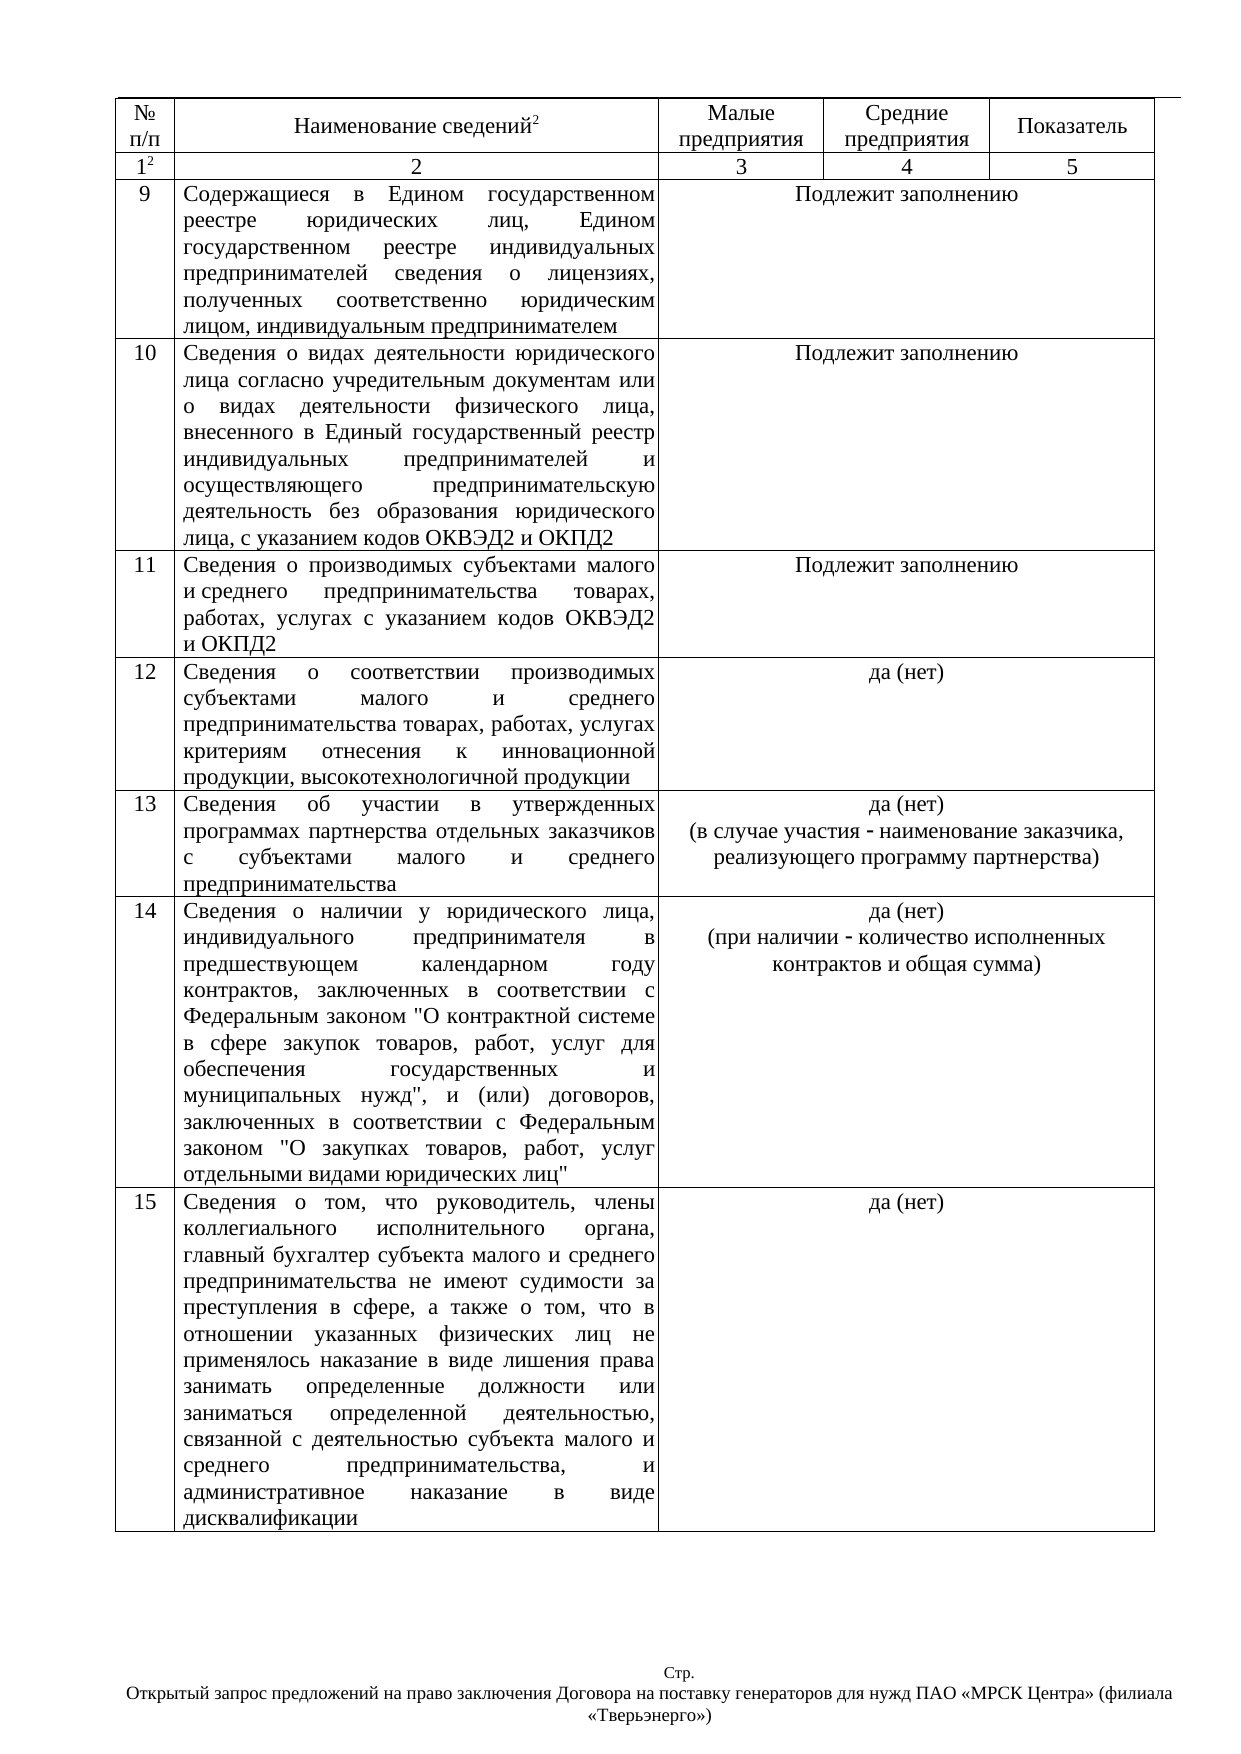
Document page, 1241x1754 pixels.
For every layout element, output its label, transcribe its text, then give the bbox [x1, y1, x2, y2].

table_cell 2 [175, 153, 658, 179]
table_cell 5 [990, 153, 1154, 179]
table_header Наименование сведений2 [175, 99, 658, 152]
table_cell Сведения о том, что руководитель, члены коллегиального исполнительного органа, главный бухгалтер субъекта малого и среднего предпринимательства не имеют судимости за преступления в сфере, а также о том, что в отношении указанных физических лиц не применялось наказание в виде лишения права занимать определенные должности или заниматься определенной деятельностью, связанной с деятельностью субъекта малого и среднего предпринимательства, и административное наказание в виде дисквалификации [175, 1188, 658, 1531]
table_cell 3 [659, 153, 823, 179]
table_cell Подлежит заполнению [659, 551, 1154, 657]
table_cell Сведения о наличии у юридического лица, индивидуального предпринимателя в предшествующем календарном году контрактов, заключенных в соответствии с Федеральным законом "О контрактной системе в сфере закупок товаров, работ, услуг для обеспечения государственных и муниципальных нужд", и (или) договоров, заключенных в соответствии с Федеральным законом "О закупках товаров, работ, услуг отдельными видами юридических лиц" [175, 897, 658, 1187]
table_header Средние предприятия [824, 99, 989, 152]
table_header № п/п [116, 99, 174, 152]
table_cell да (нет) [659, 1188, 1154, 1531]
table_header Малые предприятия [659, 99, 823, 152]
table_cell 4 [824, 153, 989, 179]
table_cell да (нет) (при наличии количество исполненных контрактов и общая сумма) [659, 897, 1154, 1187]
table_cell да (нет) [659, 658, 1154, 789]
table_cell 10 [116, 339, 174, 550]
table_cell Сведения о производимых субъектами малого и среднего предпринимательства товарах, работах, услугах с указанием кодов ОКВЭД2 и ОКПД2 [175, 551, 658, 657]
table_cell Содержащиеся в Едином государственном реестре юридических лиц, Едином государственном реестре индивидуальных предпринимателей сведения о лицензиях, полученных соответственно юридическим лицом, индивидуальным предпринимателем [175, 180, 658, 338]
table_cell Сведения об участии в утвержденных программах партнерства отдельных заказчиков с субъектами малого и среднего предпринимательства [175, 791, 658, 896]
table_cell Подлежит заполнению [659, 339, 1154, 550]
table_cell Подлежит заполнению [659, 180, 1154, 338]
table_cell да (нет) (в случае участия наименование заказчика, реализующего программу партнерства) [659, 791, 1154, 896]
table_cell 13 [116, 791, 174, 896]
table_cell 9 [116, 180, 174, 338]
table_cell 12 [116, 153, 174, 179]
table_cell 11 [116, 551, 174, 657]
table_cell 14 [116, 897, 174, 1187]
table_cell Сведения о видах деятельности юридического лица согласно учредительным документам или о видах деятельности физического лица, внесенного в Единый государственный реестр индивидуальных предпринимателей и осуществляющего предпринимательскую деятельность без образования юридического лица, с указанием кодов ОКВЭД2 и ОКПД2 [175, 339, 658, 550]
table_header Показатель [990, 99, 1154, 152]
table_cell 12 [116, 658, 174, 789]
table_cell 15 [116, 1188, 174, 1531]
table_cell Сведения о соответствии производимых субъектами малого и среднего предпринимательства товарах, работах, услугах критериям отнесения к инновационной продукции, высокотехнологичной продукции [175, 658, 658, 789]
